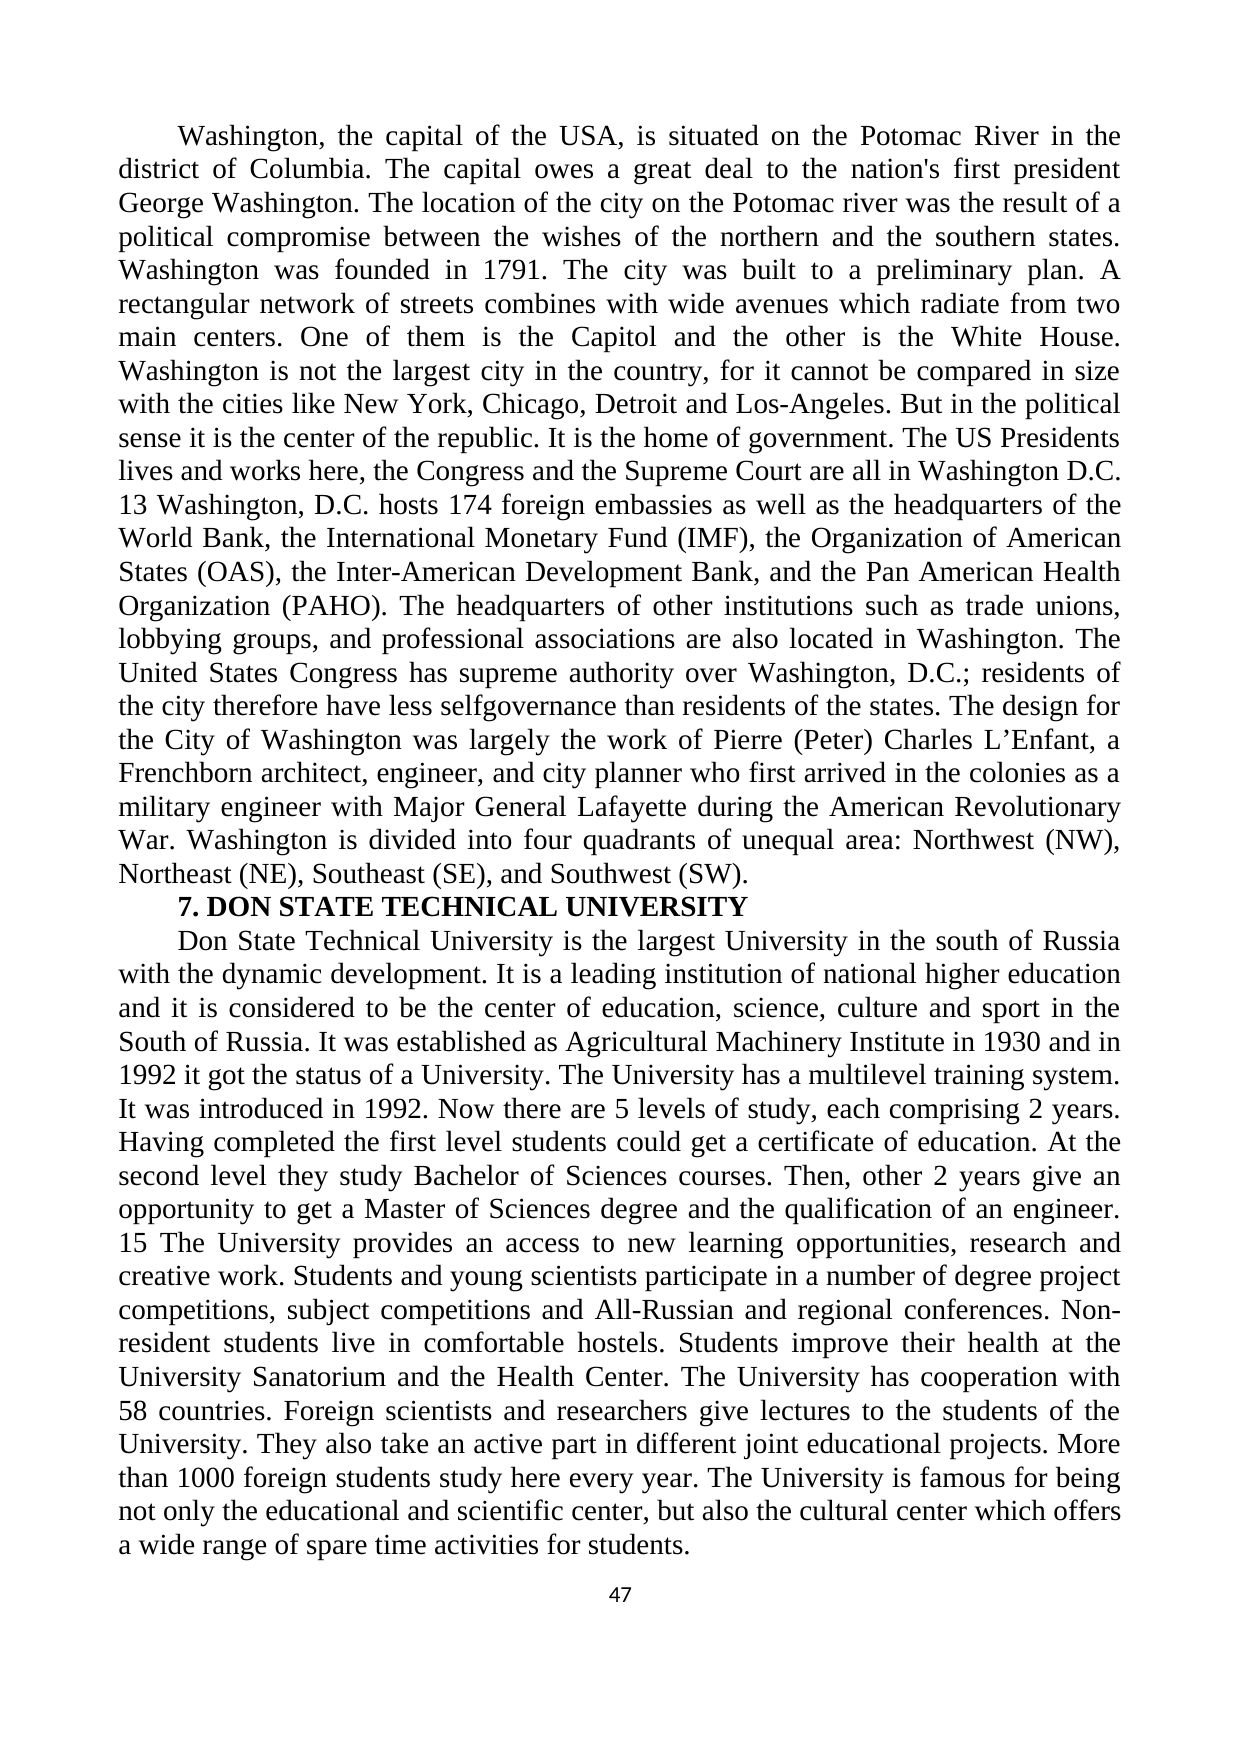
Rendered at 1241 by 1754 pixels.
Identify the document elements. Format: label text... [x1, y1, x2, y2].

text Don State Technical University is the largest University in the south of Russia with the dynamic development. It is a leading institution of national higher education and it is considered to be the center of education, science, culture and sport in the South of Russia. It was established as Agricultural Machinery Institute in 1930 and in 1992 it got the status of a University. The University has a multilevel training system. It was introduced in 1992. Now there are 5 levels of study, each comprising 2 years. Having completed the first level students could get a certificate of education. At the second level they study Bachelor of Sciences courses. Then, other 2 years give an opportunity to get a Master of Sciences degree and the qualification of an engineer. 15 The University provides an access to new learning opportunities, research and creative work. Students and young scientists participate in a number of degree project competitions, subject competitions and All-Russian and regional conferences. Non-resident students live in comfortable hostels. Students improve their health at the University Sanatorium and the Health Center. The University has cooperation with 58 countries. Foreign scientists and researchers give lectures to the students of the University. They also take an active part in different joint educational projects. More than 1000 foreign students study here every year. The University is famous for being not only the educational and scientific center, but also the cultural center which offers a wide range of spare time activities for students. [118, 923, 1122, 1560]
text Washington, the capital of the USA, is situated on the Potomac River in the district of Columbia. The capital owes a great deal to the nation's first president George Washington. The location of the city on the Potomac river was the result of a political compromise between the wishes of the northern and the southern states. Washington was founded in 1791. The city was built to a preliminary plan. A rectangular network of streets combines with wide avenues which radiate from two main centers. One of them is the Capitol and the other is the White House. Washington is not the largest city in the country, for it cannot be compared in size with the cities like New York, Chicago, Detroit and Los-Angeles. But in the political sense it is the center of the republic. It is the home of government. The US Presidents lives and works here, the Congress and the Supreme Court are all in Washington D.C. 13 Washington, D.C. hosts 174 foreign embassies as well as the headquarters of the World Bank, the International Monetary Fund (IMF), the Organization of American States (OAS), the Inter-American Development Bank, and the Pan American Health Organization (PAHO). The headquarters of other institutions such as trade unions, lobbying groups, and professional associations are also located in Washington. The United States Congress has supreme authority over Washington, D.C.; residents of the city therefore have less selfgovernance than residents of the states. The design for the City of Washington was largely the work of Pierre (Peter) Charles L’Enfant, a Frenchborn architect, engineer, and city planner who first arrived in the colonies as a military engineer with Major General Lafayette during the American Revolutionary War. Washington is divided into four quadrants of unequal area: Northwest (NW), Northeast (NE), Southeast (SE), and Southwest (SW). [118, 118, 1122, 889]
text 7. DON STATE TECHNICAL UNIVERSITY [118, 889, 1122, 923]
